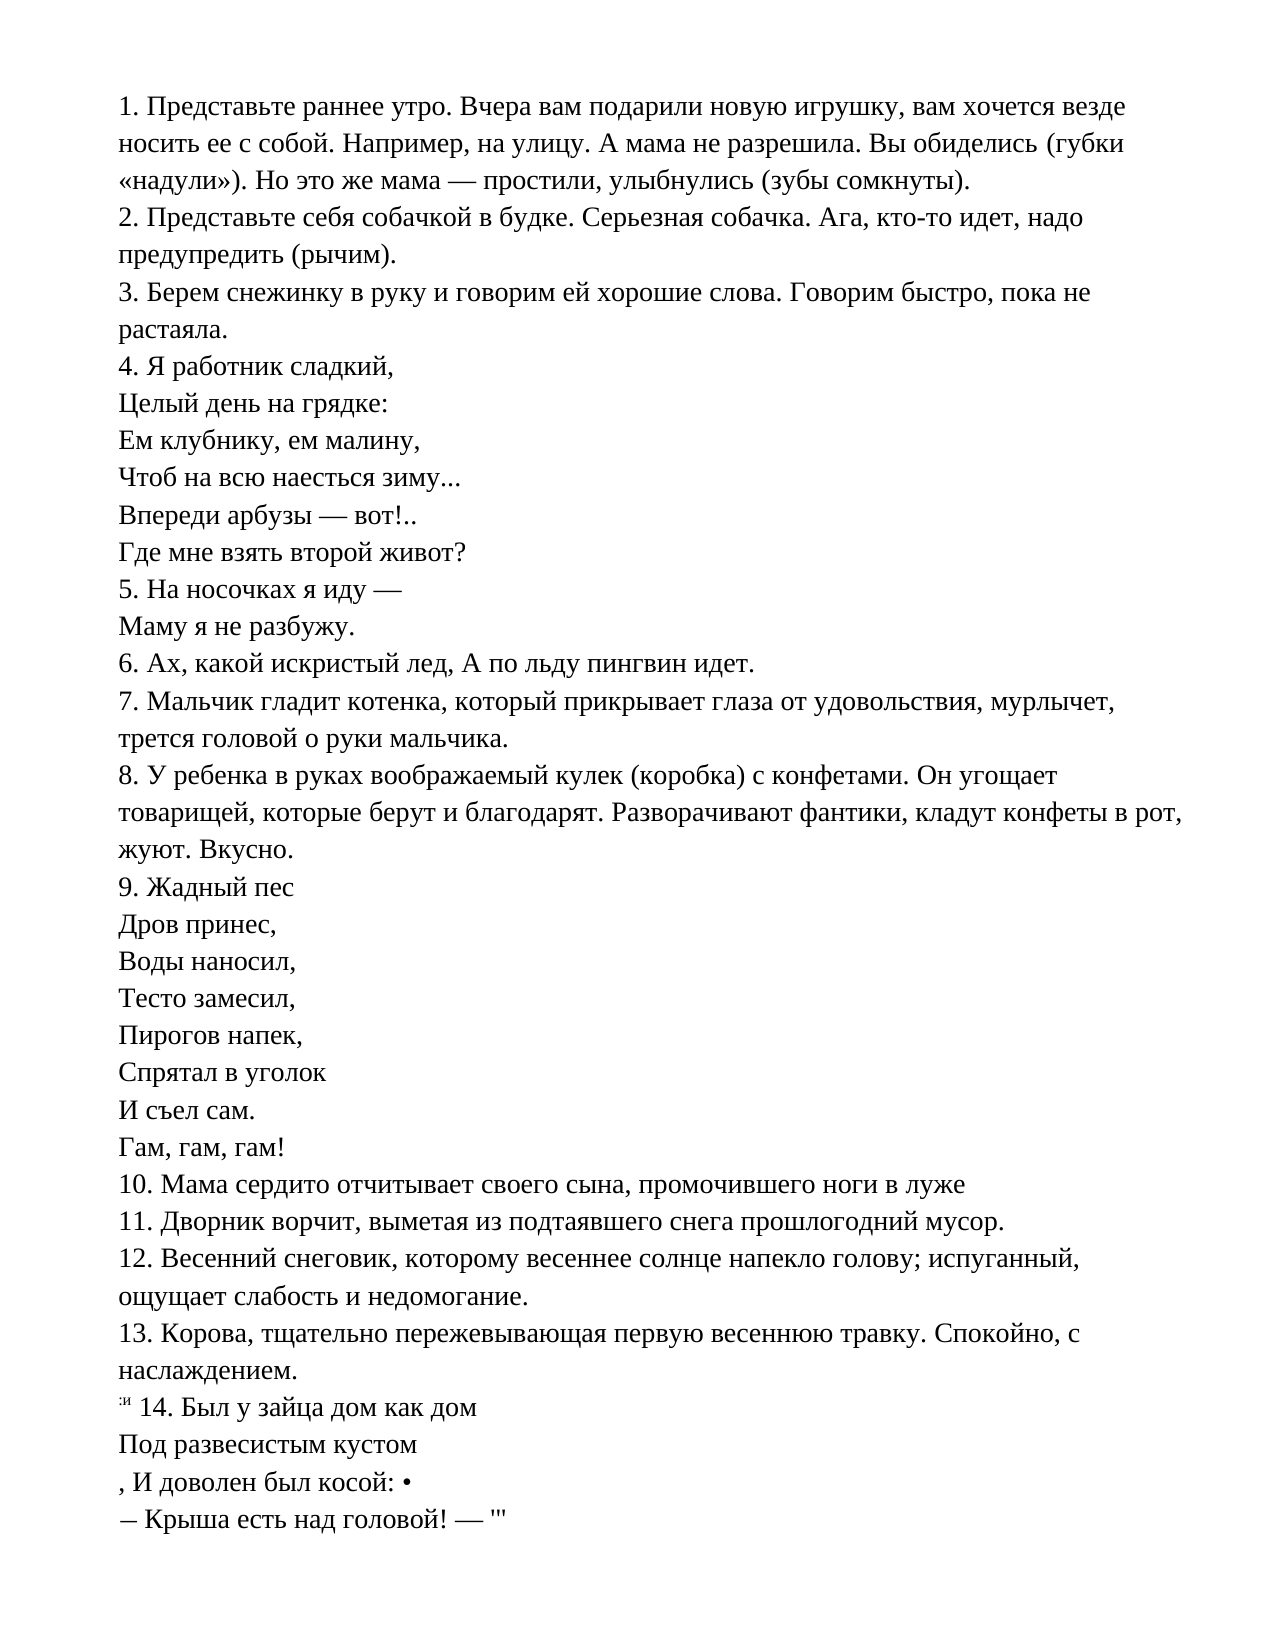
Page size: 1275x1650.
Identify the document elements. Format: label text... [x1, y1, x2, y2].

text 2. Представьте себя собачкой в будке. Серьезная собачка. Ага, кто-то идет, надо предупредить (рычим). [118, 200, 1186, 270]
text Чтоб на всю наесться зиму... [118, 461, 1186, 493]
text , И доволен был косой: • [118, 1464, 1186, 1497]
text 4. Я работник сладкий, [118, 349, 1186, 381]
text 5. На носочках я иду — [118, 572, 1186, 604]
text Маму я не разбужу. [118, 609, 1186, 642]
text 10. Мама сердито отчитывает своего сына, промочившего ноги в луже [118, 1167, 1186, 1199]
text И съел сам. [118, 1093, 1186, 1125]
text Под развесистым кустом [118, 1427, 1186, 1460]
text Целый день на грядке: [118, 386, 1186, 418]
text Пирогов напек, [118, 1018, 1186, 1051]
text 1. Представьте раннее утро. Вчера вам подарили новую игрушку, вам хочется везде носить ее с собой. Например, на улицу. А мама не разрешила. Вы обиделись (губки «надули»). Но это же мама — простили, улыбнулись (зубы сомкнуты). [118, 89, 1186, 195]
text 8. У ребенка в руках воображаемый кулек (коробка) с конфетами. Он угощает товарищей, которые берут и благодарят. Разворачивают фантики, кладут конфеты в рот, жуют. Вкусно. [118, 758, 1186, 865]
text Ем клубнику, ем малину, [118, 423, 1186, 456]
text Тесто замесил, [118, 981, 1186, 1013]
text 13. Корова, тщательно пережевывающая первую весеннюю травку. Спокойно, с наслаждением. [118, 1316, 1186, 1385]
text 7. Мальчик гладит котенка, который прикрывает глаза от удовольствия, мурлычет, трется головой о руки мальчика. [118, 684, 1186, 753]
text 9. Жадный пес [118, 869, 1186, 902]
text — Крыша есть над головой! — '" [118, 1502, 1186, 1534]
text Спрятал в уголок [118, 1056, 1186, 1088]
text Воды наносил, [118, 944, 1186, 976]
text Гам, гам, гам! [118, 1130, 1186, 1162]
text 12. Весенний снеговик, которому весеннее солнце напекло голову; испуганный, ощущает слабость и недомогание. [118, 1241, 1186, 1311]
text Впереди арбузы — вот!.. [118, 498, 1186, 530]
text 3. Берем снежинку в руку и говорим ей хорошие слова. Говорим быстро, пока не растаяла. [118, 274, 1186, 344]
text :и 14. Был у зайца дом как дом [118, 1390, 1186, 1423]
text Где мне взять второй живот? [118, 535, 1186, 567]
text Дров принес, [118, 907, 1186, 939]
text 11. Дворник ворчит, выметая из подтаявшего снега прошлогодний мусор. [118, 1204, 1186, 1237]
text 6. Ах, какой искристый лед, А по льду пингвин идет. [118, 646, 1186, 679]
